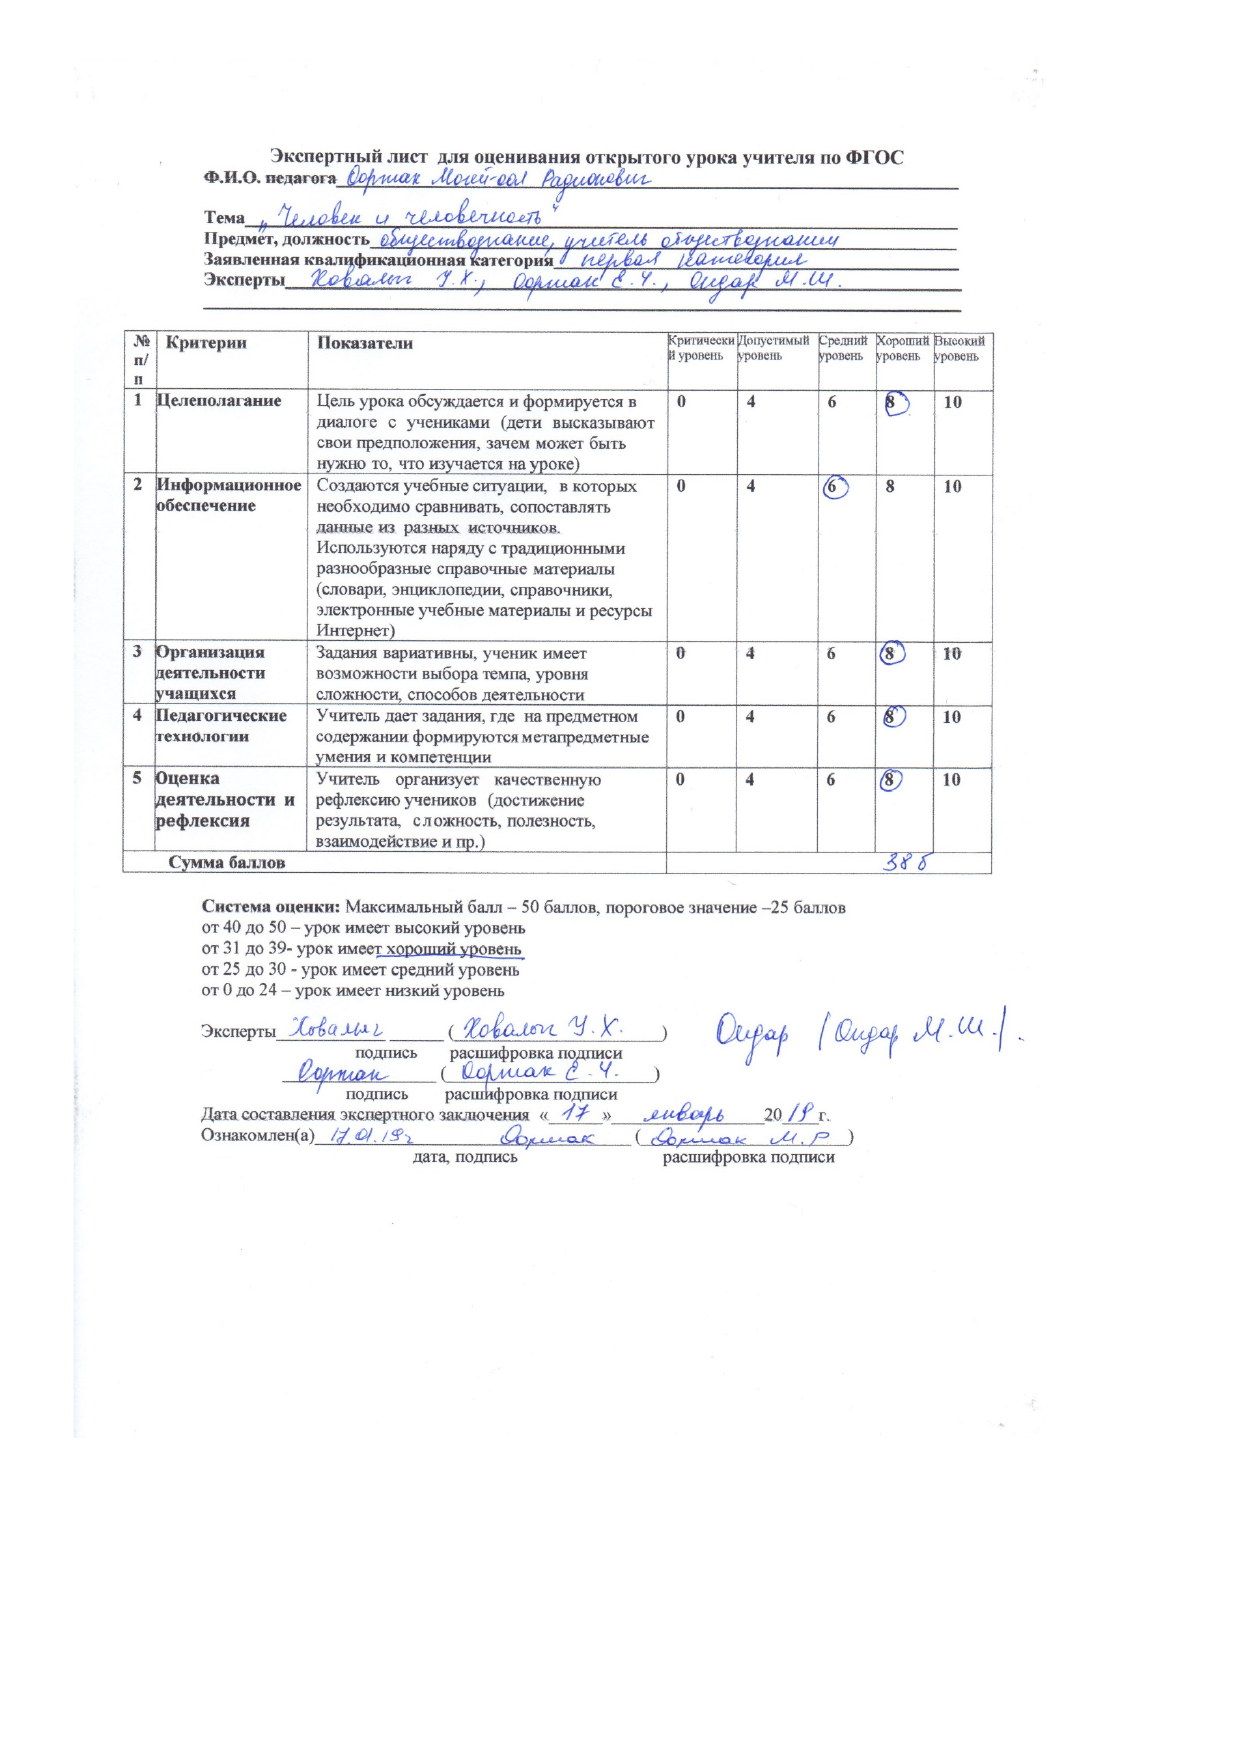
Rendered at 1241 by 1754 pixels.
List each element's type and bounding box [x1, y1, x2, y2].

picture [73, 59, 1049, 1438]
